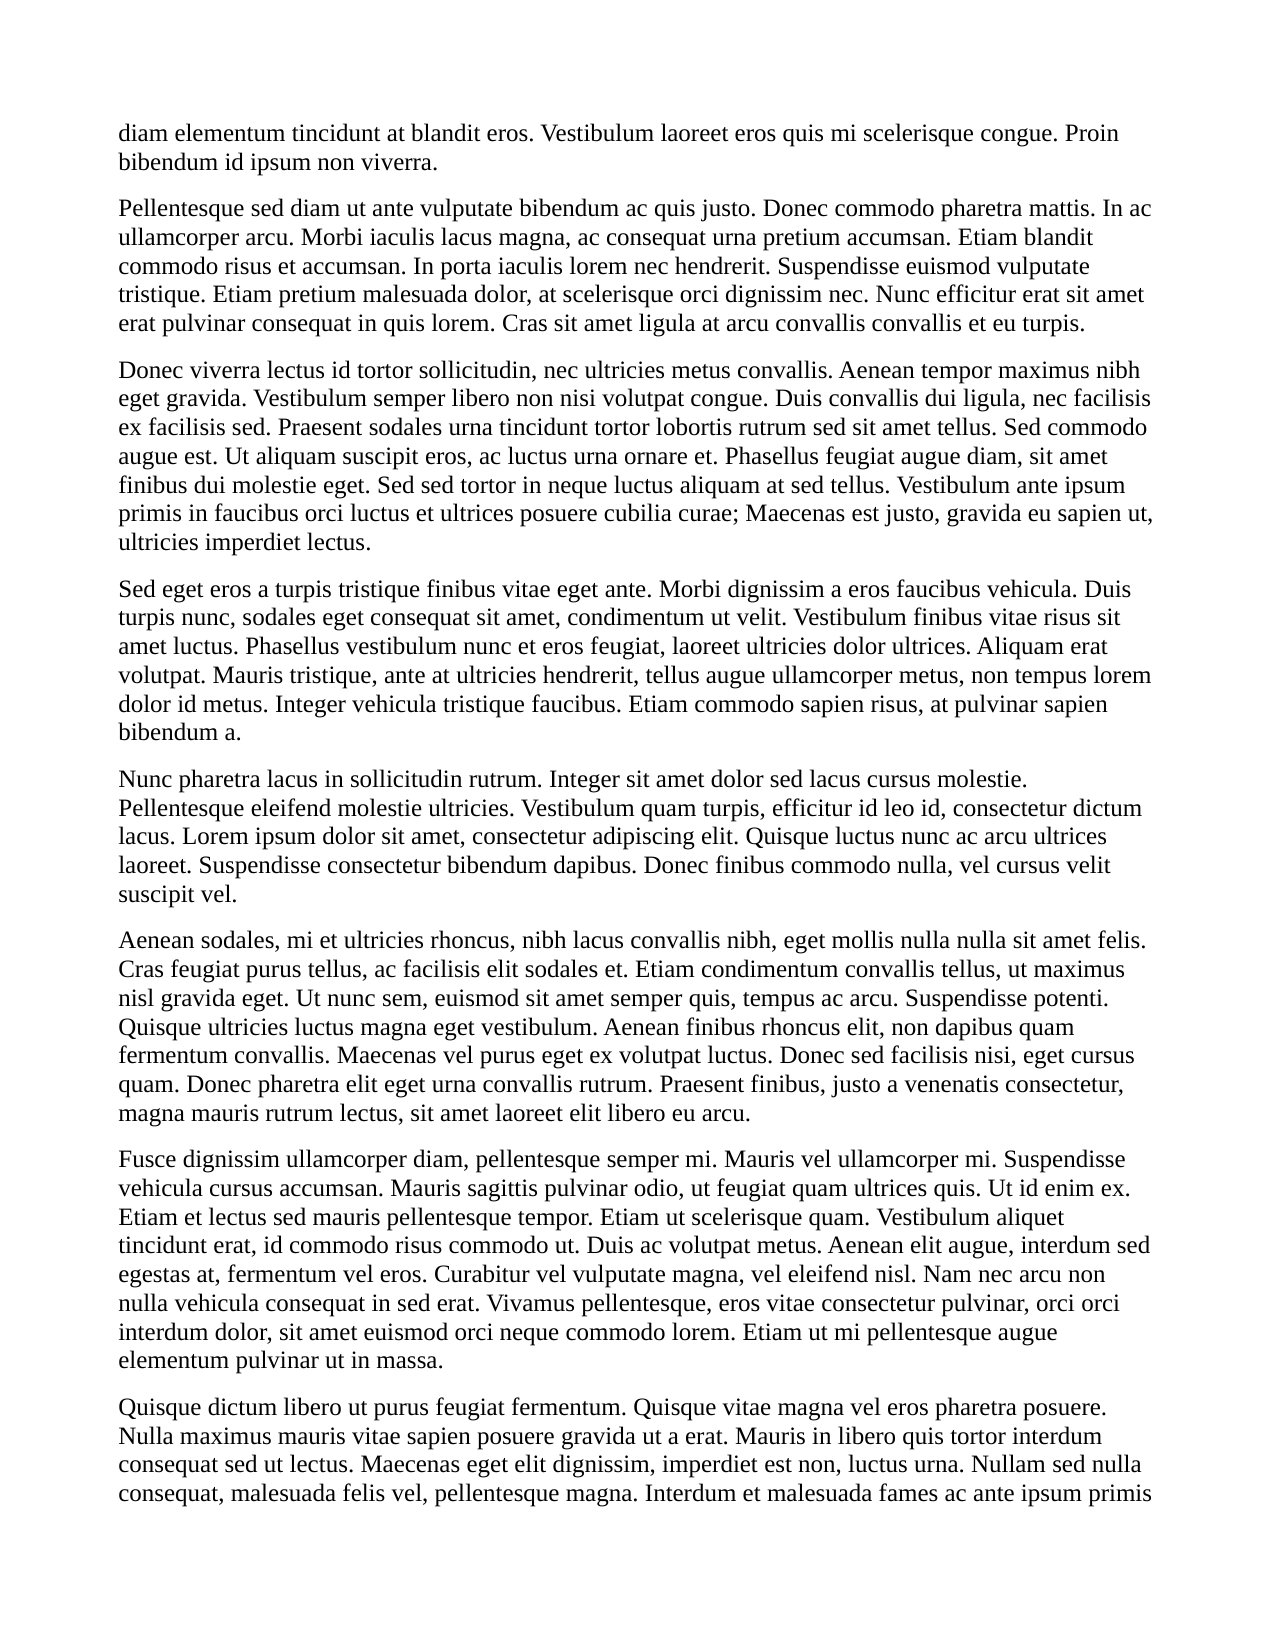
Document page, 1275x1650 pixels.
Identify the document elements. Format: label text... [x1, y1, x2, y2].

text Donec viverra lectus id tortor sollicitudin, nec ultricies metus convallis. Aenean tempor maximus nibh eget gravida. Vestibulum semper libero non nisi volutpat congue. Duis convallis dui ligula, nec facilisis ex facilisis sed. Praesent sodales urna tincidunt tortor lobortis rutrum sed sit amet tellus. Sed commodo augue est. Ut aliquam suscipit eros, ac luctus urna ornare et. Phasellus feugiat augue diam, sit amet finibus dui molestie eget. Sed sed tortor in neque luctus aliquam at sed tellus. Vestibulum ante ipsum primis in faucibus orci luctus et ultrices posuere cubilia curae; Maecenas est justo, gravida eu sapien ut, ultricies imperdiet lectus. [118, 355, 1157, 556]
text Pellentesque sed diam ut ante vulputate bibendum ac quis justo. Donec commodo pharetra mattis. In ac ullamcorper arcu. Morbi iaculis lacus magna, ac consequat urna pretium accumsan. Etiam blandit commodo risus et accumsan. In porta iaculis lorem nec hendrerit. Suspendisse euismod vulputate tristique. Etiam pretium malesuada dolor, at scelerisque orci dignissim nec. Nunc efficitur erat sit amet erat pulvinar consequat in quis lorem. Cras sit amet ligula at arcu convallis convallis et eu turpis. [118, 193, 1157, 337]
text Aenean sodales, mi et ultricies rhoncus, nibh lacus convallis nibh, eget mollis nulla nulla sit amet felis. Cras feugiat purus tellus, ac facilisis elit sodales et. Etiam condimentum convallis tellus, ut maximus nisl gravida eget. Ut nunc sem, euismod sit amet semper quis, tempus ac arcu. Suspendisse potenti. Quisque ultricies luctus magna eget vestibulum. Aenean finibus rhoncus elit, non dapibus quam fermentum convallis. Maecenas vel purus eget ex volutpat luctus. Donec sed facilisis nisi, eget cursus quam. Donec pharetra elit eget urna convallis rutrum. Praesent finibus, justo a venenatis consectetur, magna mauris rutrum lectus, sit amet laoreet elit libero eu arcu. [118, 925, 1157, 1127]
text Nunc pharetra lacus in sollicitudin rutrum. Integer sit amet dolor sed lacus cursus molestie. Pellentesque eleifend molestie ultricies. Vestibulum quam turpis, efficitur id leo id, consectetur dictum lacus. Lorem ipsum dolor sit amet, consectetur adipiscing elit. Quisque luctus nunc ac arcu ultrices laoreet. Suspendisse consectetur bibendum dapibus. Donec finibus commodo nulla, vel cursus velit suscipit vel. [118, 764, 1157, 908]
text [118, 118, 1157, 176]
text Sed eget eros a turpis tristique finibus vitae eget ante. Morbi dignissim a eros faucibus vehicula. Duis turpis nunc, sodales eget consequat sit amet, condimentum ut velit. Vestibulum finibus vitae risus sit amet luctus. Phasellus vestibulum nunc et eros feugiat, laoreet ultricies dolor ultrices. Aliquam erat volutpat. Mauris tristique, ante at ultricies hendrerit, tellus augue ullamcorper metus, non tempus lorem dolor id metus. Integer vehicula tristique faucibus. Etiam commodo sapien risus, at pulvinar sapien bibendum a. [118, 574, 1157, 746]
text Fusce dignissim ullamcorper diam, pellentesque semper mi. Mauris vel ullamcorper mi. Suspendisse vehicula cursus accumsan. Mauris sagittis pulvinar odio, ut feugiat quam ultrices quis. Ut id enim ex. Etiam et lectus sed mauris pellentesque tempor. Etiam ut scelerisque quam. Vestibulum aliquet tincidunt erat, id commodo risus commodo ut. Duis ac volutpat metus. Aenean elit augue, interdum sed egestas at, fermentum vel eros. Curabitur vel vulputate magna, vel eleifend nisl. Nam nec arcu non nulla vehicula consequat in sed erat. Vivamus pellentesque, eros vitae consectetur pulvinar, orci orci interdum dolor, sit amet euismod orci neque commodo lorem. Etiam ut mi pellentesque augue elementum pulvinar ut in massa. [118, 1144, 1157, 1374]
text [118, 1392, 1157, 1507]
